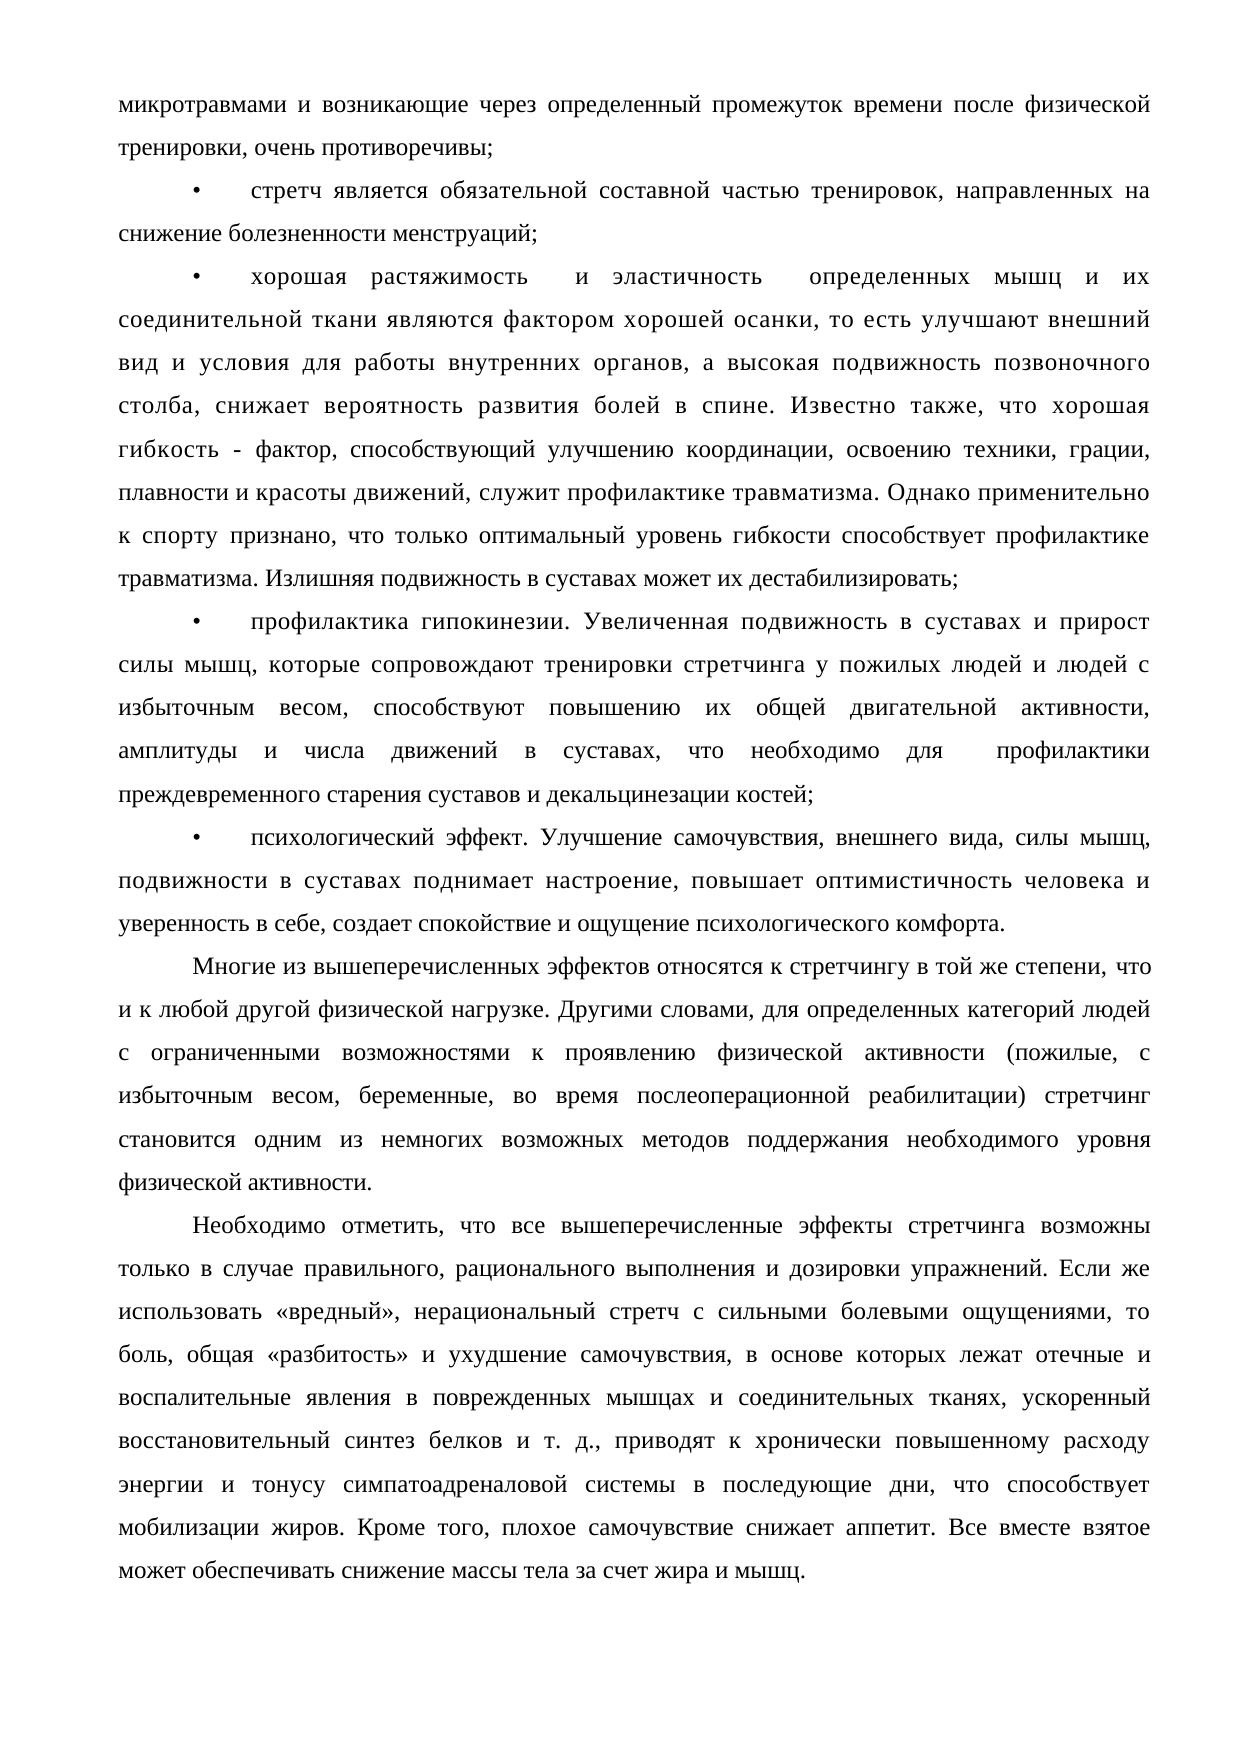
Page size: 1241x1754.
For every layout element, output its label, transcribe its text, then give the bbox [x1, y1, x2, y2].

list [118, 89, 1152, 161]
list профилактика гипокинезии. Увеличенная подвижность в суставах и прирост силы мышц, которые сопровождают тренировки стретчинга у пожилых людей и людей с избыточным весом, способствуют повышению их общей двигательной активности, амплитуды и числа движений в суставах, что необходимо для профилактики преждевременного старения суставов и декальцинезации костей; [118, 606, 1152, 807]
list хорошая растяжимость и эластичность определенных мышц и их соединительной ткани являются фактором хорошей осанки, то есть улучшают внешний вид и условия для работы внутренних органов, а высокая подвижность позвоночного столба, снижает вероятность развития болей в спине. Известно также, что хорошая гибкость - фактор, способствующий улучшению координации, освоению техники, грации, плавности и красоты движений, служит профилактике травматизма. Однако применительно к спорту признано, что только оптимальный уровень гибкости способствует профилактике травматизма. Излишняя подвижность в суставах может их дестабилизировать; [118, 261, 1152, 592]
list психологический эффект. Улучшение самочувствия, внешнего вида, силы мышц, подвижности в суставах поднимает настроение, повышает оптимистичность человека и уверенность в себе, создает спокойствие и ощущение психологического комфорта. [118, 822, 1152, 937]
list стретч является обязательной составной частью тренировок, направленных на снижение болезненности менструаций; [118, 175, 1152, 247]
text Необходимо отметить, что все вышеперечисленные эффекты стретчинга возможны только в случае правильного, рационального выполнения и дозировки упражнений. Если же использовать «вредный», нерациональный стретч с сильными болевыми ощущениями, то боль, общая «разбитость» и ухудшение самочувствия, в основе которых лежат отечные и воспалительные явления в поврежденных мышцах и соединительных тканях, ускоренный восстановительный синтез белков и т. д., приводят к хронически повышенному расходу энергии и тонусу симпатоадреналовой системы в последующие дни, что способствует мобилизации жиров. Кроме того, плохое самочувствие снижает аппетит. Все вместе взятое может обеспечивать снижение массы тела за счет жира и мышц. [118, 1210, 1152, 1584]
text Многие из вышеперечисленных эффектов относятся к стретчингу в той же степени, что и к любой другой физической нагрузке. Другими словами, для определенных категорий людей с ограниченными возможностями к проявлению физической активности (пожилые, с избыточным весом, беременные, во время послеоперационной реабилитации) стретчинг становится одним из немногих возможных методов поддержания необходимого уровня физической активности. [118, 951, 1152, 1196]
